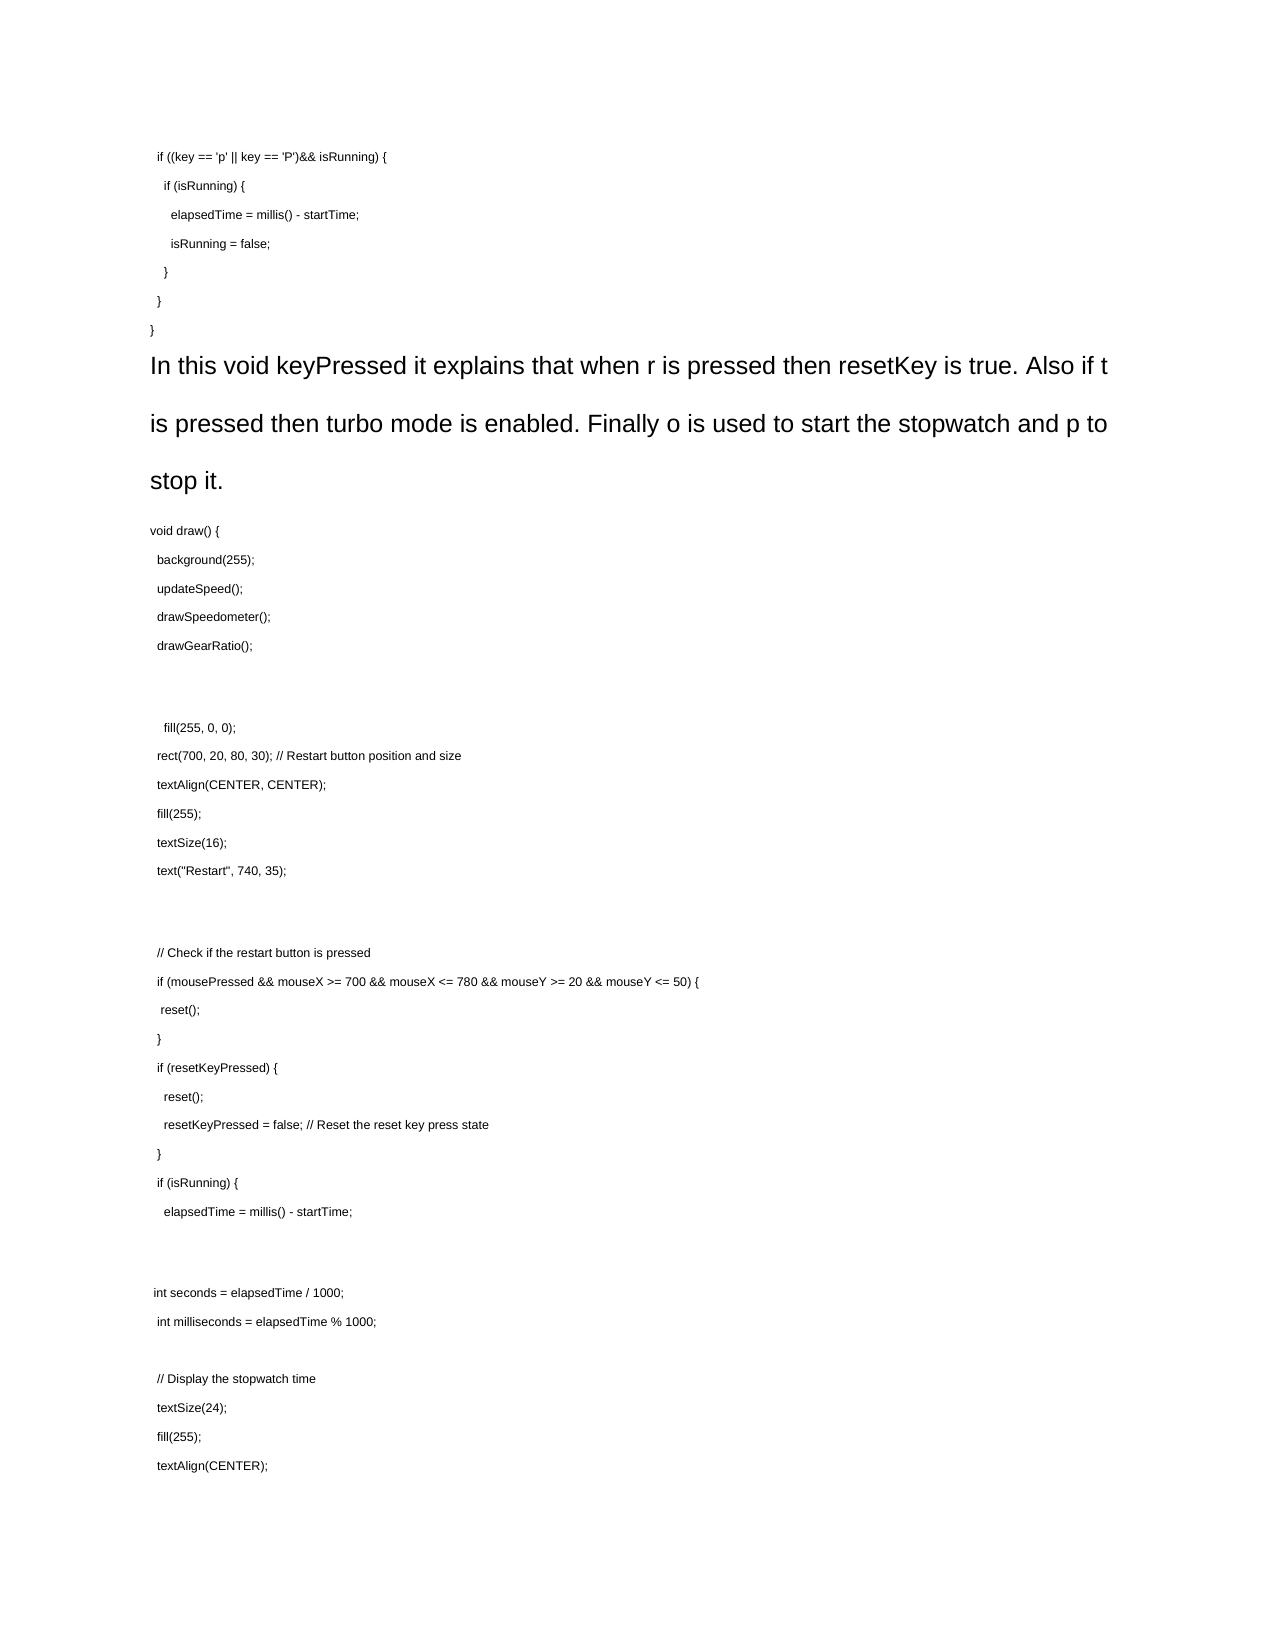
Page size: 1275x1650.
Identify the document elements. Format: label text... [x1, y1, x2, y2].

text if (resetKeyPressed) { [150, 1060, 1125, 1075]
text elapsedTime = millis() - startTime; [150, 207, 1125, 222]
text if ((key == 'p' || key == 'P')&& isRunning) { [150, 150, 1125, 164]
text textSize(24); [150, 1401, 1125, 1415]
text if (mousePressed && mouseX >= 700 && mouseX <= 780 && mouseY >= 20 && mouseY <= 50) { [150, 974, 1125, 988]
text int milliseconds = elapsedTime % 1000; [150, 1314, 1125, 1329]
text background(255); [150, 552, 1125, 567]
text } [150, 322, 1125, 337]
text reset(); [150, 1003, 1125, 1017]
text fill(255); [150, 1429, 1125, 1444]
text updateSpeed(); [150, 581, 1125, 596]
text reset(); [150, 1089, 1125, 1103]
text fill(255); [150, 806, 1125, 821]
text // Display the stopwatch time [150, 1372, 1125, 1386]
text } [150, 1032, 1125, 1046]
text drawSpeedometer(); [150, 610, 1125, 624]
text textAlign(CENTER); [150, 1458, 1125, 1472]
text elapsedTime = millis() - startTime; [150, 1204, 1125, 1218]
text fill(255, 0, 0); [150, 720, 1125, 734]
text if (isRunning) { [150, 179, 1125, 193]
text rect(700, 20, 80, 30); // Restart button position and size [150, 749, 1125, 763]
text } [150, 1147, 1125, 1161]
text textSize(16); [150, 835, 1125, 849]
text textAlign(CENTER, CENTER); [150, 778, 1125, 792]
text In this void keyPressed it explains that when r is pressed then resetKey is true. Also if t is pressed then turbo mode is enabled. Finally o is used to start the stopwatch and p to stop it. [150, 351, 1125, 495]
text isRunning = false; [150, 236, 1125, 251]
text if (isRunning) { [150, 1175, 1125, 1190]
text text("Restart", 740, 35); [150, 864, 1125, 878]
text // Check if the restart button is pressed [150, 945, 1125, 960]
text } [150, 294, 1125, 308]
text int seconds = elapsedTime / 1000; [150, 1286, 1125, 1300]
text } [150, 265, 1125, 279]
text resetKeyPressed = false; // Reset the reset key press state [150, 1118, 1125, 1132]
text drawGearRatio(); [150, 639, 1125, 653]
text void draw() { [150, 524, 1125, 538]
